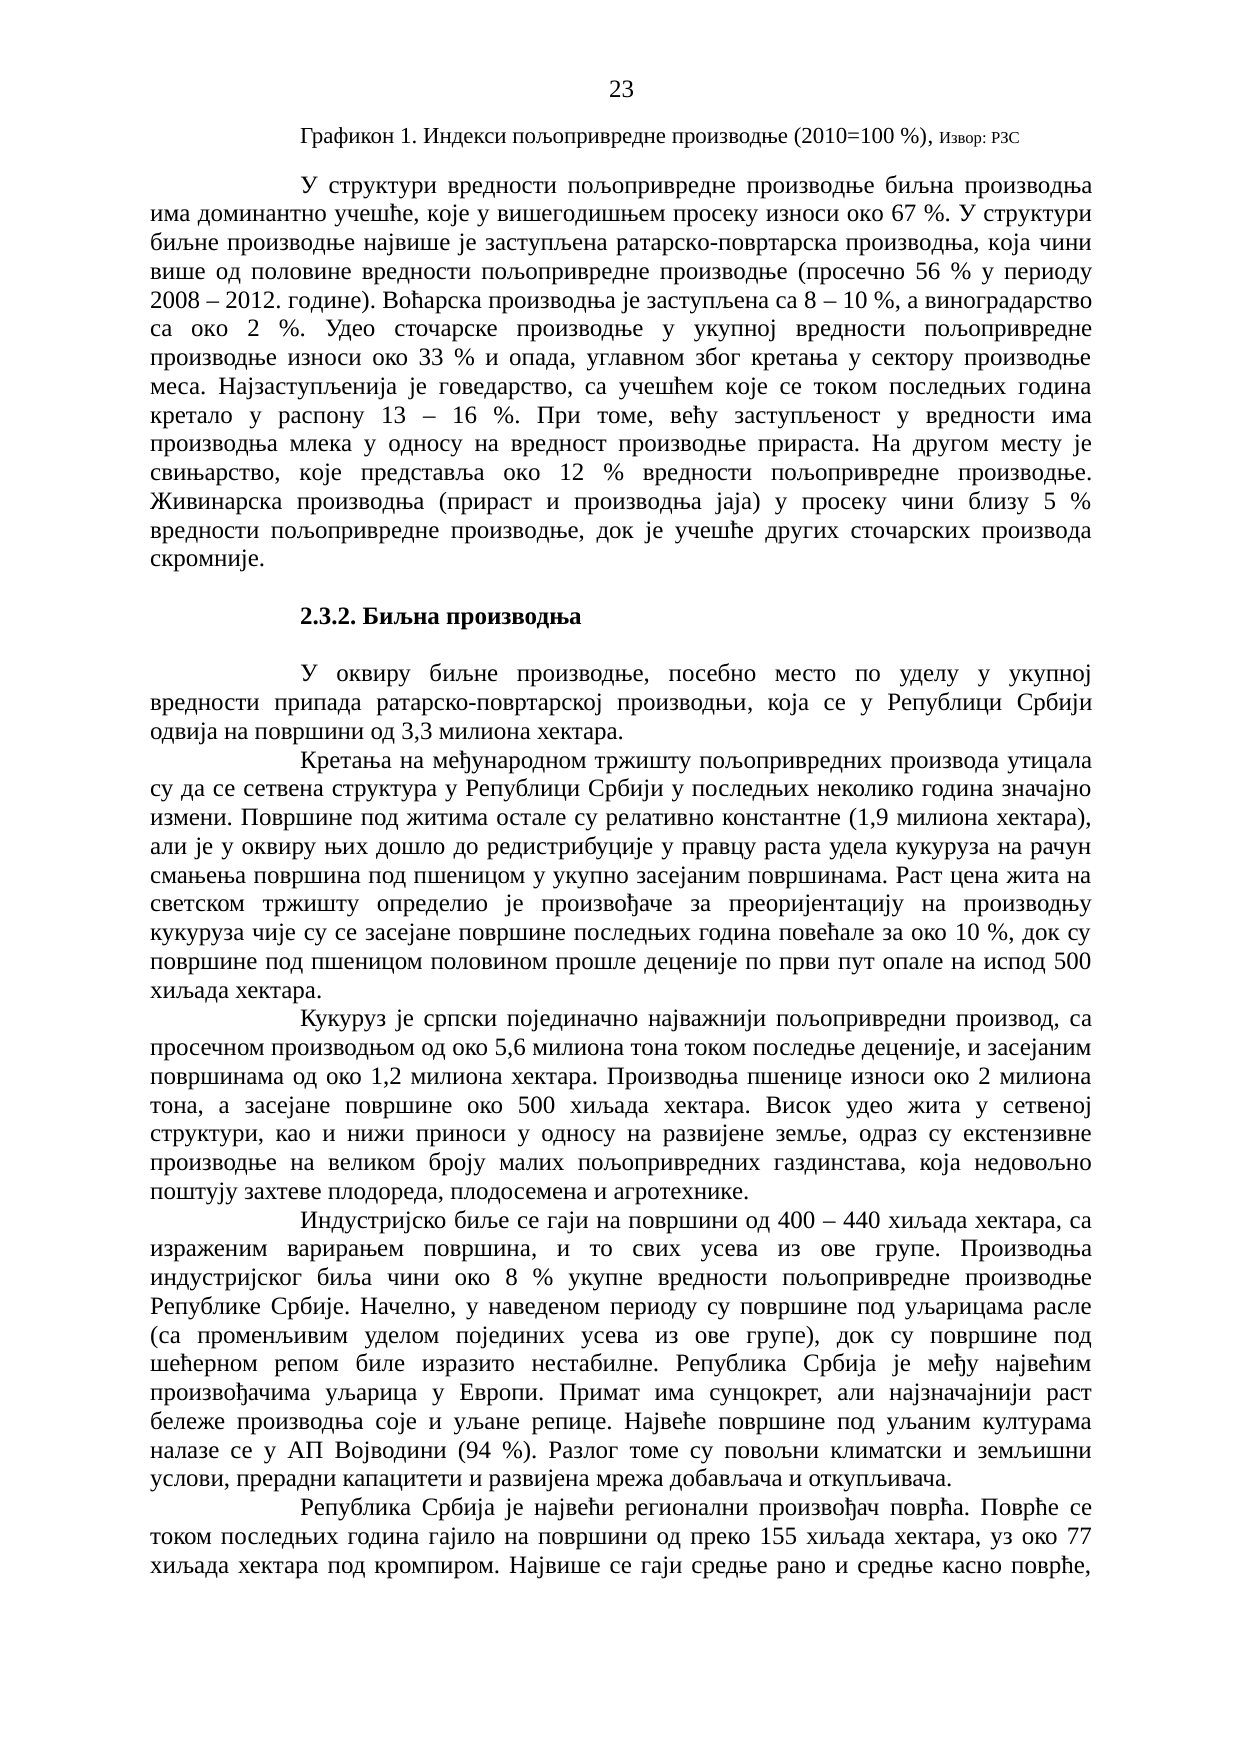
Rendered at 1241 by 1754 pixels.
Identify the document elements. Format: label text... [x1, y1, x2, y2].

subtitle Графикон 1. Индекси пољопривредне производње (2010=100 %), Извор: РЗС [285, 122, 1093, 148]
text У оквиру биљне производње, посебно место по уделу у укупној вредности припада ратарско-повртарској производњи, која се у Републици Србији одвија на површини од 3,3 милиона хектара. [150, 658, 1093, 745]
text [150, 1492, 1093, 1578]
text Кретања на међународном тржишту пољопривредних производа утицала су да се сетвена структура у Републици Србији у последњих неколико година значајно измени. Површине под житима остале су релативно константне (1,9 милиона хектара), али је у оквиру њих дошло до редистрибуције у правцу раста удела кукуруза на рачун смањења површина под пшеницом у укупно засејаним површинама. Раст цена жита на светском тржишту определио је произвођаче за преоријентацију на производњу кукуруза чије су се засејане површине последњих година повећале за око 10 %, док су површине под пшеницом половином прошле деценије по први пут опале на испод 500 хиљада хектара. [150, 745, 1093, 1003]
text Индустријско биље се гаји на површини од 400 – 440 хиљада хектара, са израженим варирањем површина, и то свих усева из ове групе. Производња индустријског биља чини око 8 % укупне вредности пољопривредне производње Републике Србије. Начелно, у наведеном периоду су површине под уљарицама расле (са променљивим уделом појединих усева из ове групе), док су површине под шећерном репом биле изразито нестабилне. Република Србија је међу највећим произвођачима уљарица у Европи. Примат има сунцокрет, али најзначајнији раст бележе производња соје и уљане репице. Највеће површине под уљаним културама налазе се у АП Војводини (94 %). Разлог томе су повољни климатски и земљишни услови, прерадни капацитети и развијена мрежа добављача и откупљивача. [150, 1205, 1093, 1492]
text У структури вредности пољопривредне производње биљна производња има доминантно учешће, које у вишегодишњем просеку износи око 67 %. У структури биљне производње највише је заступљена ратарско-повртарска производња, која чини више од половине вредности пољопривредне производње (просечно 56 % у периоду 2008 – 2012. године). Воћарска производња је заступљена са 8 – 10 %, а виноградарство са око 2 %. Удео сточарске производње у укупној вредности пољопривредне производње износи око 33 % и опада, углавном због кретања у сектору производње меса. Најзаступљенија је говедарство, са учешћем које се током последњих година кретало у распону 13 – 16 %. При томе, већу заступљеност у вредности има производња млека у односу на вредност производње прираста. На другом месту је свињарство, које представља око 12 % вредности пољопривредне производње. Живинарска производња (прираст и производња јаја) у просеку чини близу 5 % вредности пољопривредне производње, док је учешће других сточарских производа скромније. [150, 170, 1093, 572]
subtitle 2.3.2. Биљна производња [150, 601, 1093, 630]
text Кукуруз је српски појединачно најважнији пољопривредни производ, са просечном производњом од око 5,6 милиона тона током последње деценије, и засејаним површинама од око 1,2 милиона хектара. Производња пшенице износи око 2 милиона тона, а засејане површине око 500 хиљада хектара. Висок удео жита у сетвеној структури, као и нижи приноси у односу на развијене земље, одраз су екстензивне производње на великом броју малих пољопривредних газдинстава, која недовољно поштују захтеве плодореда, плодосемена и агротехнике. [150, 1003, 1093, 1205]
